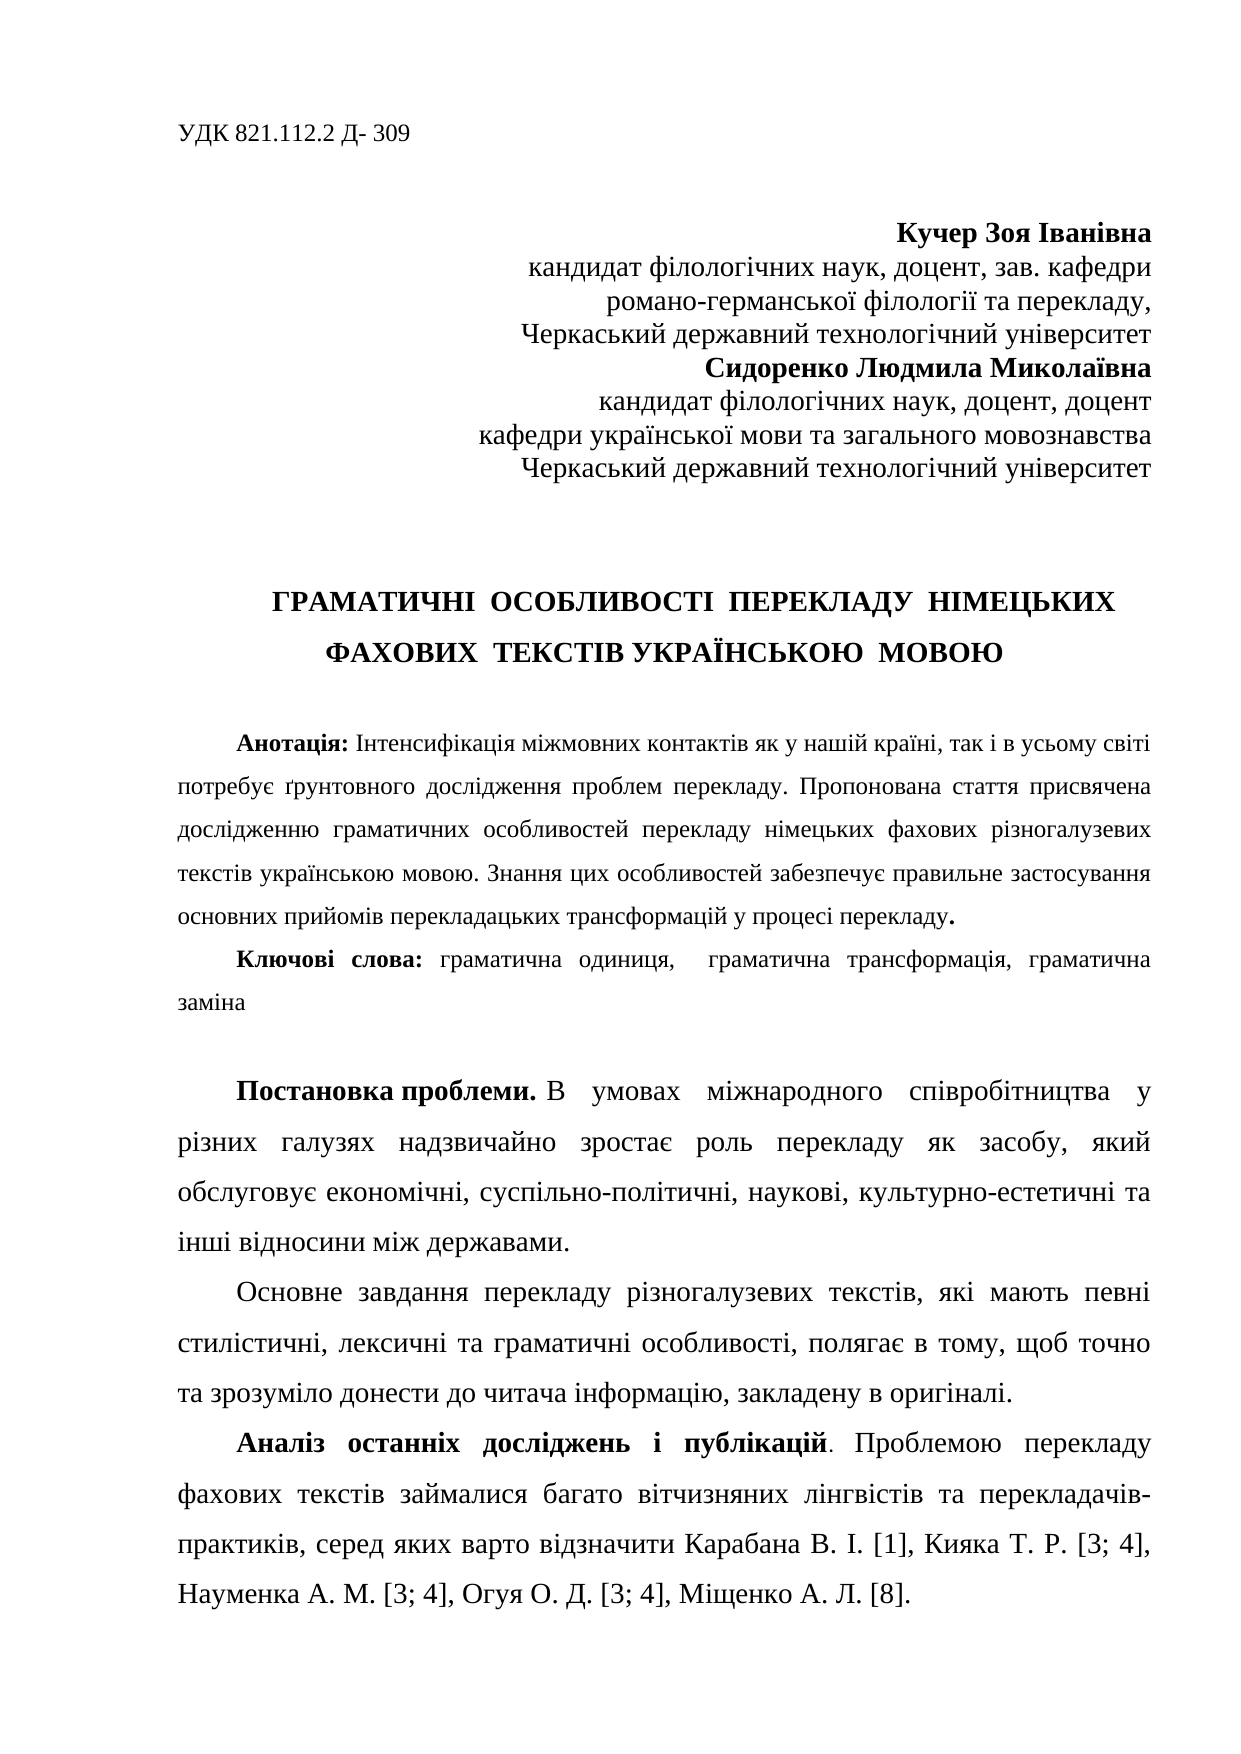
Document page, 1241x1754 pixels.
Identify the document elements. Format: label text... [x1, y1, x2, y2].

text Черкаський державний технологічний університет [177, 316, 1152, 350]
text ГРАМАТИЧНІ ОСОБЛИВОСТІ ПЕРЕКЛАДУ НІМЕЦЬКИХ ФАХОВИХ ТЕКСТІВ УКРАЇНСЬКОЮ МОВОЮ [177, 584, 1152, 668]
text Кучер Зоя Іванівна [177, 216, 1152, 249]
text Ключові слова: граматична одиниця, граматична трансформація, граматична заміна [177, 944, 1152, 1016]
text Основне завдання перекладу різногалузевих текстів, які мають певні стилістичні, лексичні та граматичні особливості, полягає в тому, щоб точно та зрозуміло донести до читача інформацію, закладену в оригіналі. [177, 1274, 1152, 1409]
text Аналіз останніх досліджень і публікацій. Проблемою перекладу фахових текстів займалися багато вітчизняних лінгвістів та перекладачів-практиків, серед яких варто відзначити Карабана В. І. [1], Кияка Т. Р. [3; 4], Науменка А. М. [3; 4], Огуя О. Д. [3; 4], Міщенко А. Л. [8]. [177, 1426, 1152, 1610]
text Постановка проблеми. В умовах міжнародного співробітництва у різних галузях надзвичайно зростає роль перекладу як засобу, який обслуговує економічні, суспільно-політичні, наукові, культурно-естетичні та інші відносини між державами. [177, 1073, 1152, 1258]
text Анотація: Інтенсифікація міжмовних контактів як у нашій країні, так і в усьому світі потребує ґрунтовного дослідження проблем перекладу. Пропонована стаття присвячена дослідженню граматичних особливостей перекладу німецьких фахових різногалузевих текстів українською мовою. Знання цих особливостей забезпечує правильне застосування основних прийомів перекладацьких трансформацій у процесі перекладу. [177, 728, 1152, 929]
text кафедри української мови та загального мовознавства [177, 417, 1152, 450]
text кандидат філологічних наук, доцент, доцент [177, 383, 1152, 417]
text Сидоренко Людмила Миколаївна [177, 350, 1152, 383]
text романо-германської філології та перекладу, [177, 283, 1152, 316]
text УДК 821.112.2 Д- 309 [177, 118, 1152, 147]
text кандидат філологічних наук, доцент, зав. кафедри [177, 249, 1152, 283]
text Черкаський державний технологічний університет [177, 450, 1152, 484]
